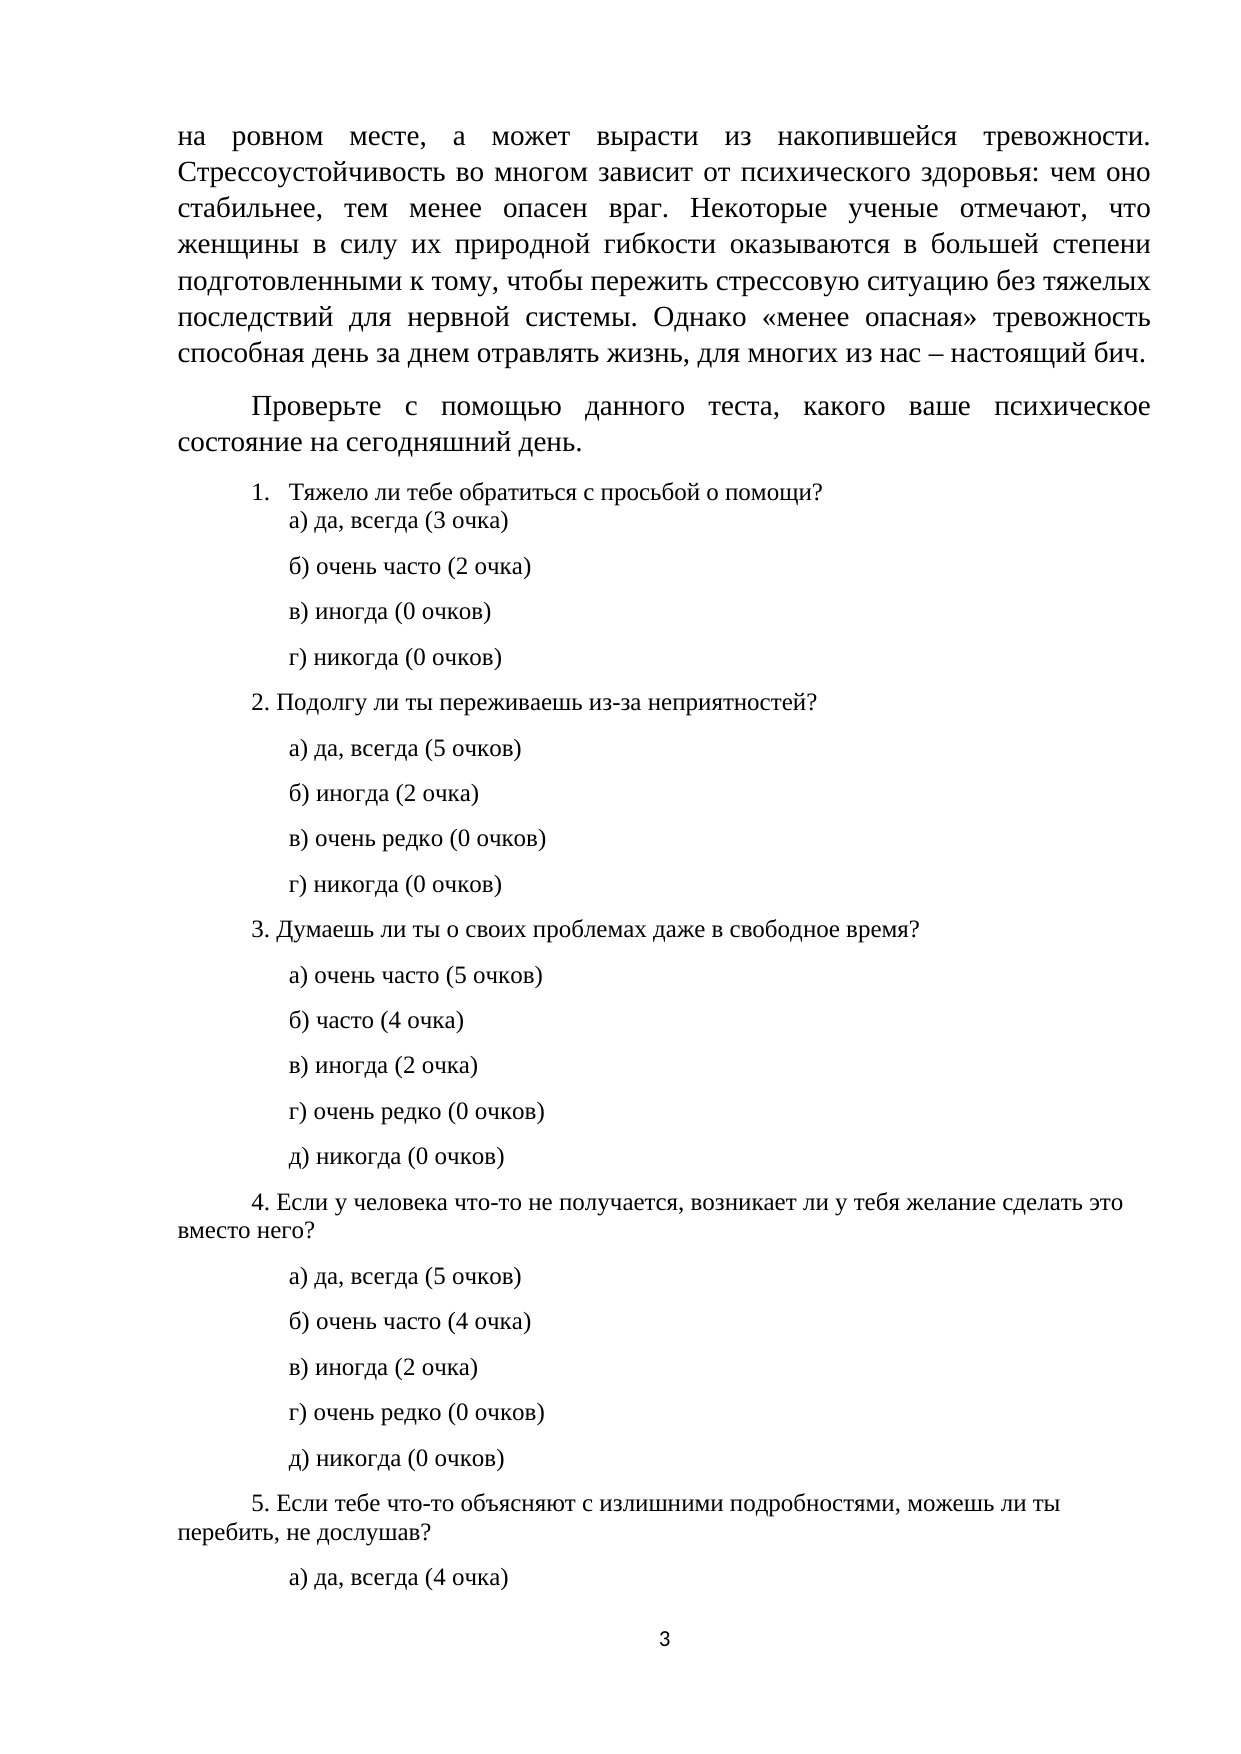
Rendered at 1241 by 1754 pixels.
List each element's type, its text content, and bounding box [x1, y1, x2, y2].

list Тяжело ли тебе обратиться с просьбой о помощи? [251, 477, 1152, 506]
text в) очень редко (0 очков) [288, 823, 1152, 852]
text в) иногда (0 очков) [288, 596, 1152, 625]
text 4. Если у человека что-то не получается, возникает ли у тебя желание сделать это вместо него? [177, 1187, 1152, 1244]
text а) да, всегда (3 очка) [288, 506, 1152, 534]
text д) никогда (0 очков) [288, 1141, 1152, 1170]
text Проверьте с помощью данного теста, какого ваше психическое состояние на сегодняшний день. [177, 388, 1152, 457]
text в) иногда (2 очка) [288, 1352, 1152, 1381]
text б) иногда (2 очка) [288, 778, 1152, 807]
text г) очень редко (0 очков) [288, 1096, 1152, 1125]
text а) да, всегда (5 очков) [288, 733, 1152, 761]
text а) да, всегда (4 очка) [288, 1562, 1152, 1591]
text 5. Если тебе что-то объясняют с излишними подробностями, можешь ли ты перебить, не дослушав? [177, 1488, 1152, 1546]
text д) никогда (0 очков) [288, 1443, 1152, 1471]
text а) да, всегда (5 очков) [288, 1261, 1152, 1290]
text б) очень часто (4 очка) [288, 1306, 1152, 1335]
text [177, 118, 1152, 368]
text б) очень часто (2 очка) [288, 551, 1152, 580]
text г) очень редко (0 очков) [288, 1397, 1152, 1426]
text а) очень часто (5 очков) [288, 960, 1152, 988]
text г) никогда (0 очков) [288, 869, 1152, 898]
text б) часто (4 очка) [288, 1005, 1152, 1034]
text в) иногда (2 очка) [288, 1051, 1152, 1079]
text 2. Подолгу ли ты переживаешь из-за неприятностей? [177, 687, 1152, 716]
text 3. Думаешь ли ты о своих проблемах даже в свободное время? [177, 914, 1152, 943]
text г) никогда (0 очков) [288, 642, 1152, 671]
